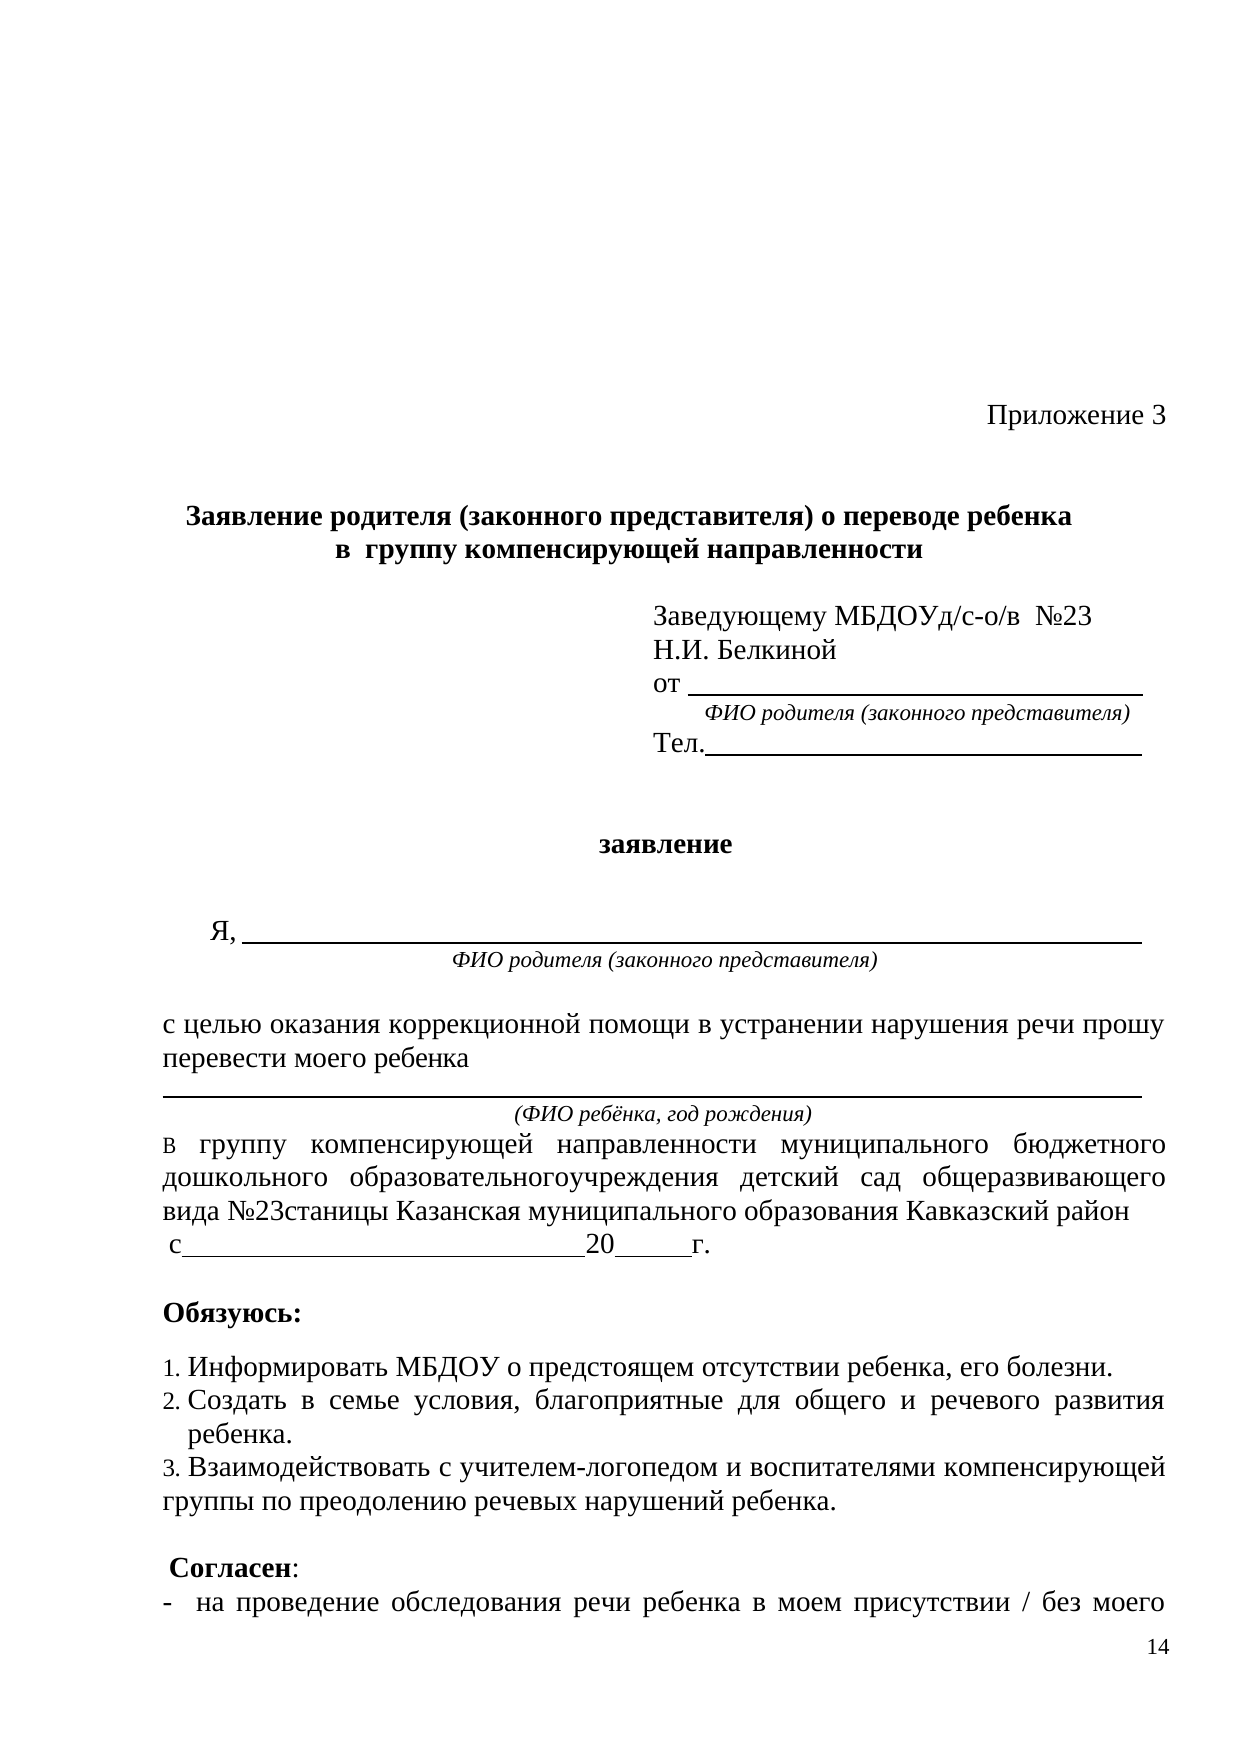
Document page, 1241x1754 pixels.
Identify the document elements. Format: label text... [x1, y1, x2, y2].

text (ФИО ребёнка, год рождения) [162, 1099, 1166, 1126]
text Обязуюсь: [162, 1295, 1166, 1329]
text Я, [162, 913, 1166, 947]
text Заявление родителя (законного представителя) о переводе ребенка [92, 498, 1166, 531]
list Информировать МБДОУ о предстоящем отсутствии ребенка, его болезни. [162, 1349, 1166, 1382]
text Н.И. Белкиной [653, 632, 1166, 665]
text в группу компенсирующей направленности [92, 531, 1166, 565]
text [162, 1584, 1166, 1617]
text Согласен: [169, 1550, 1166, 1584]
list Создать в семье условия, благоприятные для общего и речевого развития ребенка. [162, 1382, 1166, 1449]
text Заведующему МБДОУд/с-о/в №23 [653, 598, 1166, 632]
text ФИО родителя (законного представителя) [653, 699, 1166, 725]
text Приложение 3 [92, 397, 1166, 431]
text в группу компенсирующей направленности муниципального бюджетного дошкольного образовательногоучреждения детский сад общеразвивающего вида №23станицы Казанская муниципального образования Кавказский район [162, 1126, 1166, 1227]
text с 20 г. [169, 1227, 1166, 1260]
text от [653, 665, 1166, 699]
text с целью оказания коррекционной помощи в устранении нарушения речи прошу перевести моего ребенка [162, 1006, 1166, 1073]
text заявление [166, 826, 1166, 860]
list Взаимодействовать с учителем-логопедом и воспитателями компенсирующей группы по преодолению речевых нарушений ребенка. [162, 1449, 1166, 1516]
text ФИО родителя (законного представителя) [166, 947, 1166, 973]
text Тел. [653, 725, 1166, 759]
